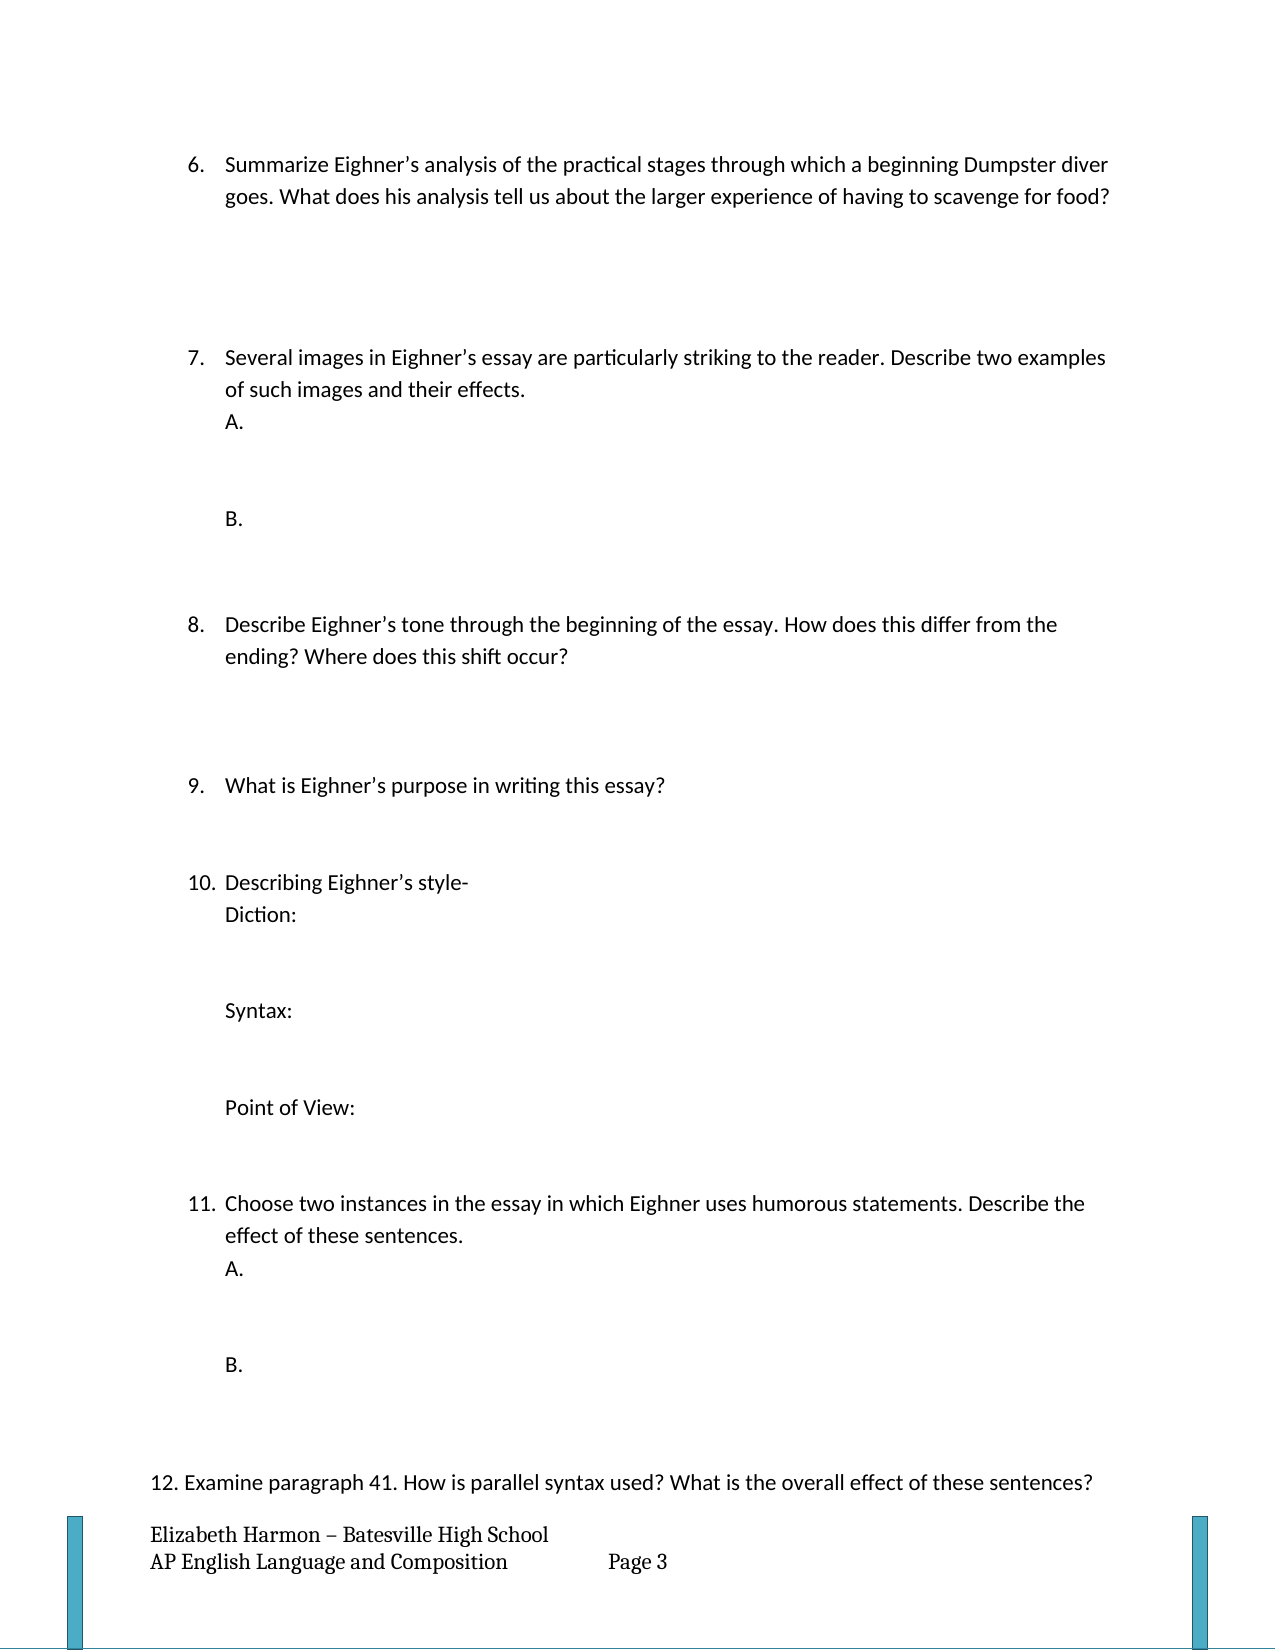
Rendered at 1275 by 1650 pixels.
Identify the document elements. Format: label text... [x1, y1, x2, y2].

list A. [225, 1254, 1125, 1282]
list A. [225, 407, 1125, 436]
text 12. Examine paragraph 41. How is parallel syntax used? What is the overall effect of these sentences? [150, 1468, 1125, 1496]
list Describing Eighner’s style- [187, 868, 1125, 896]
list Summarize Eighner’s analysis of the practical stages through which a beginning Dumpster diver goes. What does his analysis tell us about the larger experience of having to scavenge for food? [187, 150, 1125, 210]
list B. [225, 1350, 1125, 1378]
list Choose two instances in the essay in which Eighner uses humorous statements. Describe the effect of these sentences. [187, 1189, 1125, 1250]
list Syntax: [225, 996, 1125, 1024]
list B. [225, 504, 1125, 532]
list Point of View: [225, 1093, 1125, 1121]
list What is Eighner’s purpose in writing this essay? [187, 771, 1125, 799]
list Describe Eighner’s tone through the beginning of the essay. How does this differ from the ending? Where does this shift occur? [187, 610, 1125, 670]
list Diction: [225, 900, 1125, 928]
list Several images in Eighner’s essay are particularly striking to the reader. Describe two examples of such images and their effects. [187, 343, 1125, 403]
